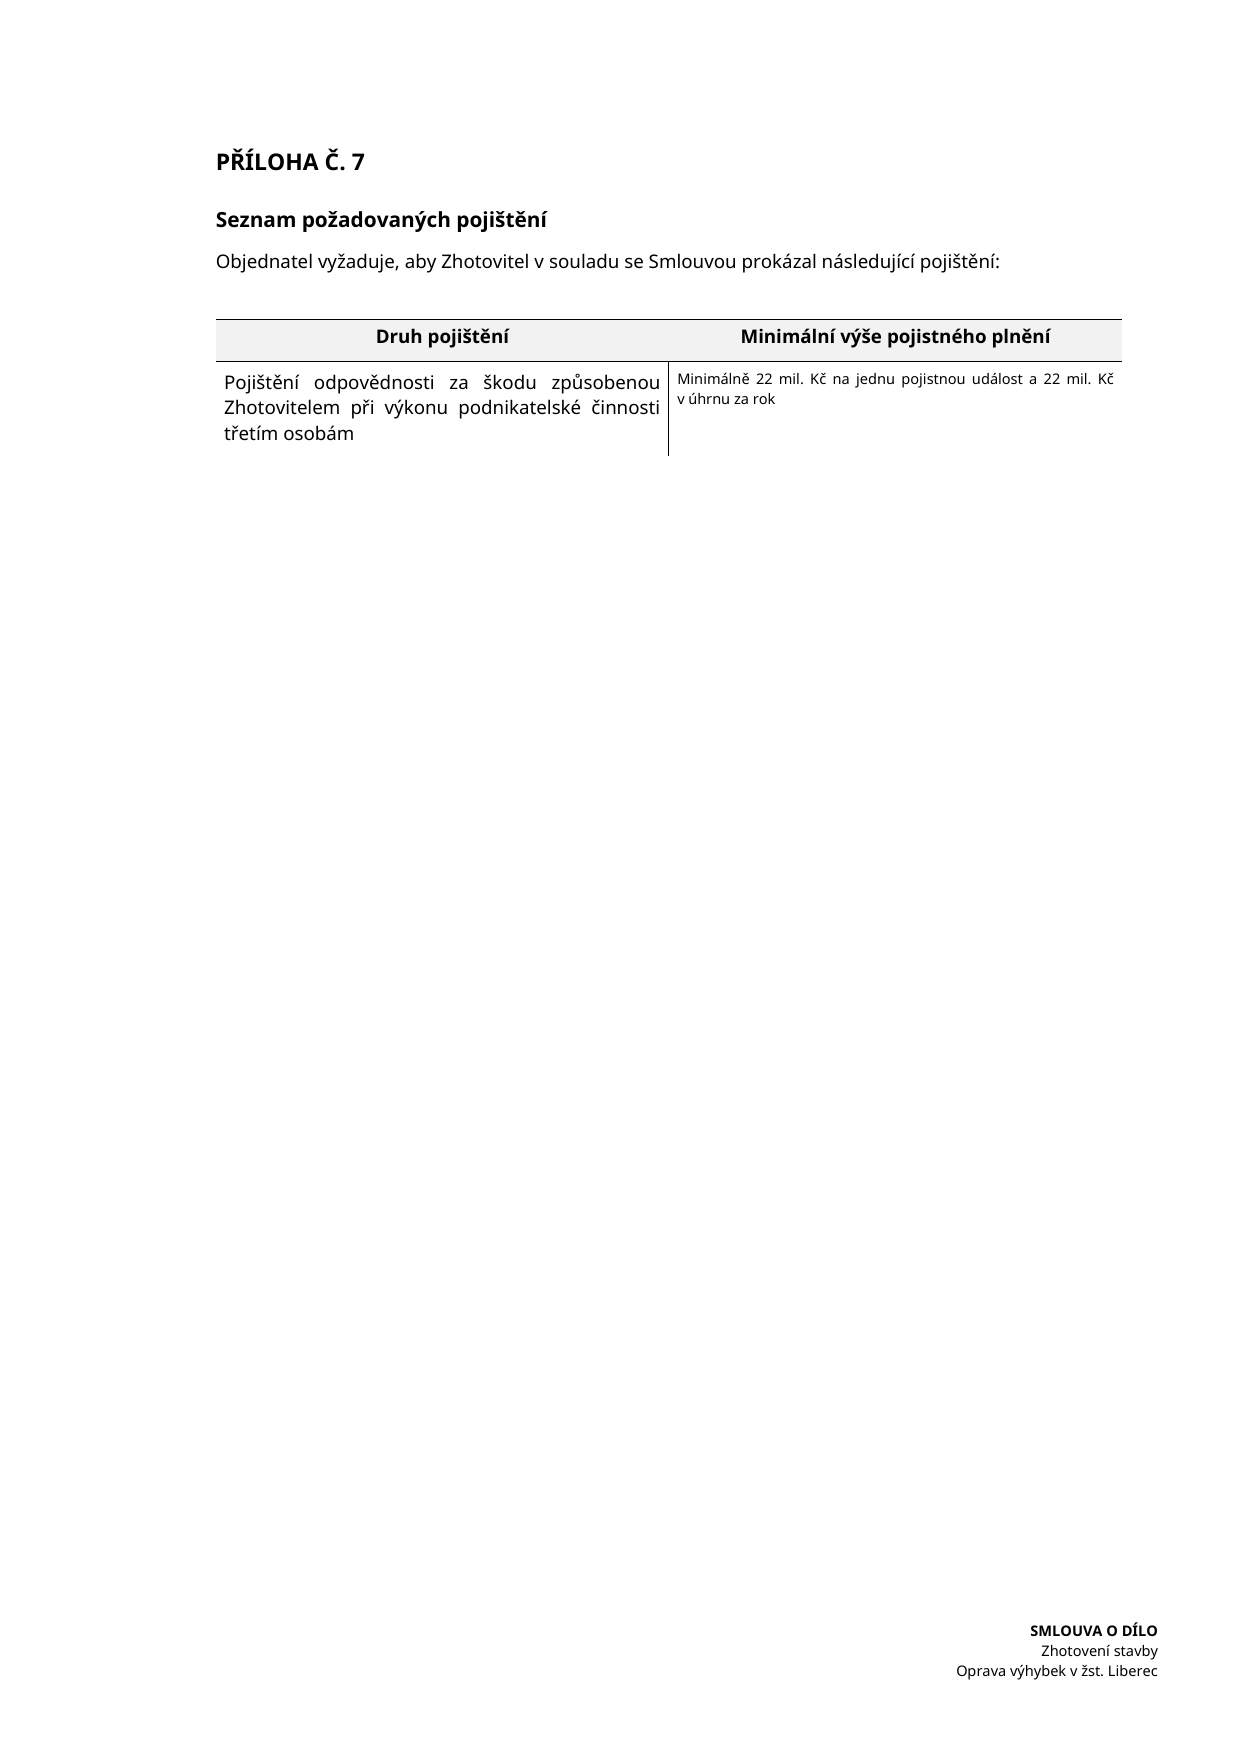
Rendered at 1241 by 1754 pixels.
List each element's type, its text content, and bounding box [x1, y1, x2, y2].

table_cell Minimálně 22 mil. Kč na jednu pojistnou událost a 22 mil. Kč v úhrnu za rok [669, 362, 1122, 456]
text Příloha č. 7 [216, 146, 1122, 177]
table_cell Pojištění odpovědnosti za škodu způsobenou Zhotovitelem při výkonu podnikatelské činnosti třetím osobám [216, 362, 668, 456]
text Seznam požadovaných pojištění [216, 205, 1122, 233]
table_header Minimální výše pojistného plnění [669, 320, 1122, 361]
text Objednatel vyžaduje, aby Zhotovitel v souladu se Smlouvou prokázal následující pojištění: [216, 249, 1122, 274]
table_header Druh pojištění [216, 320, 669, 361]
